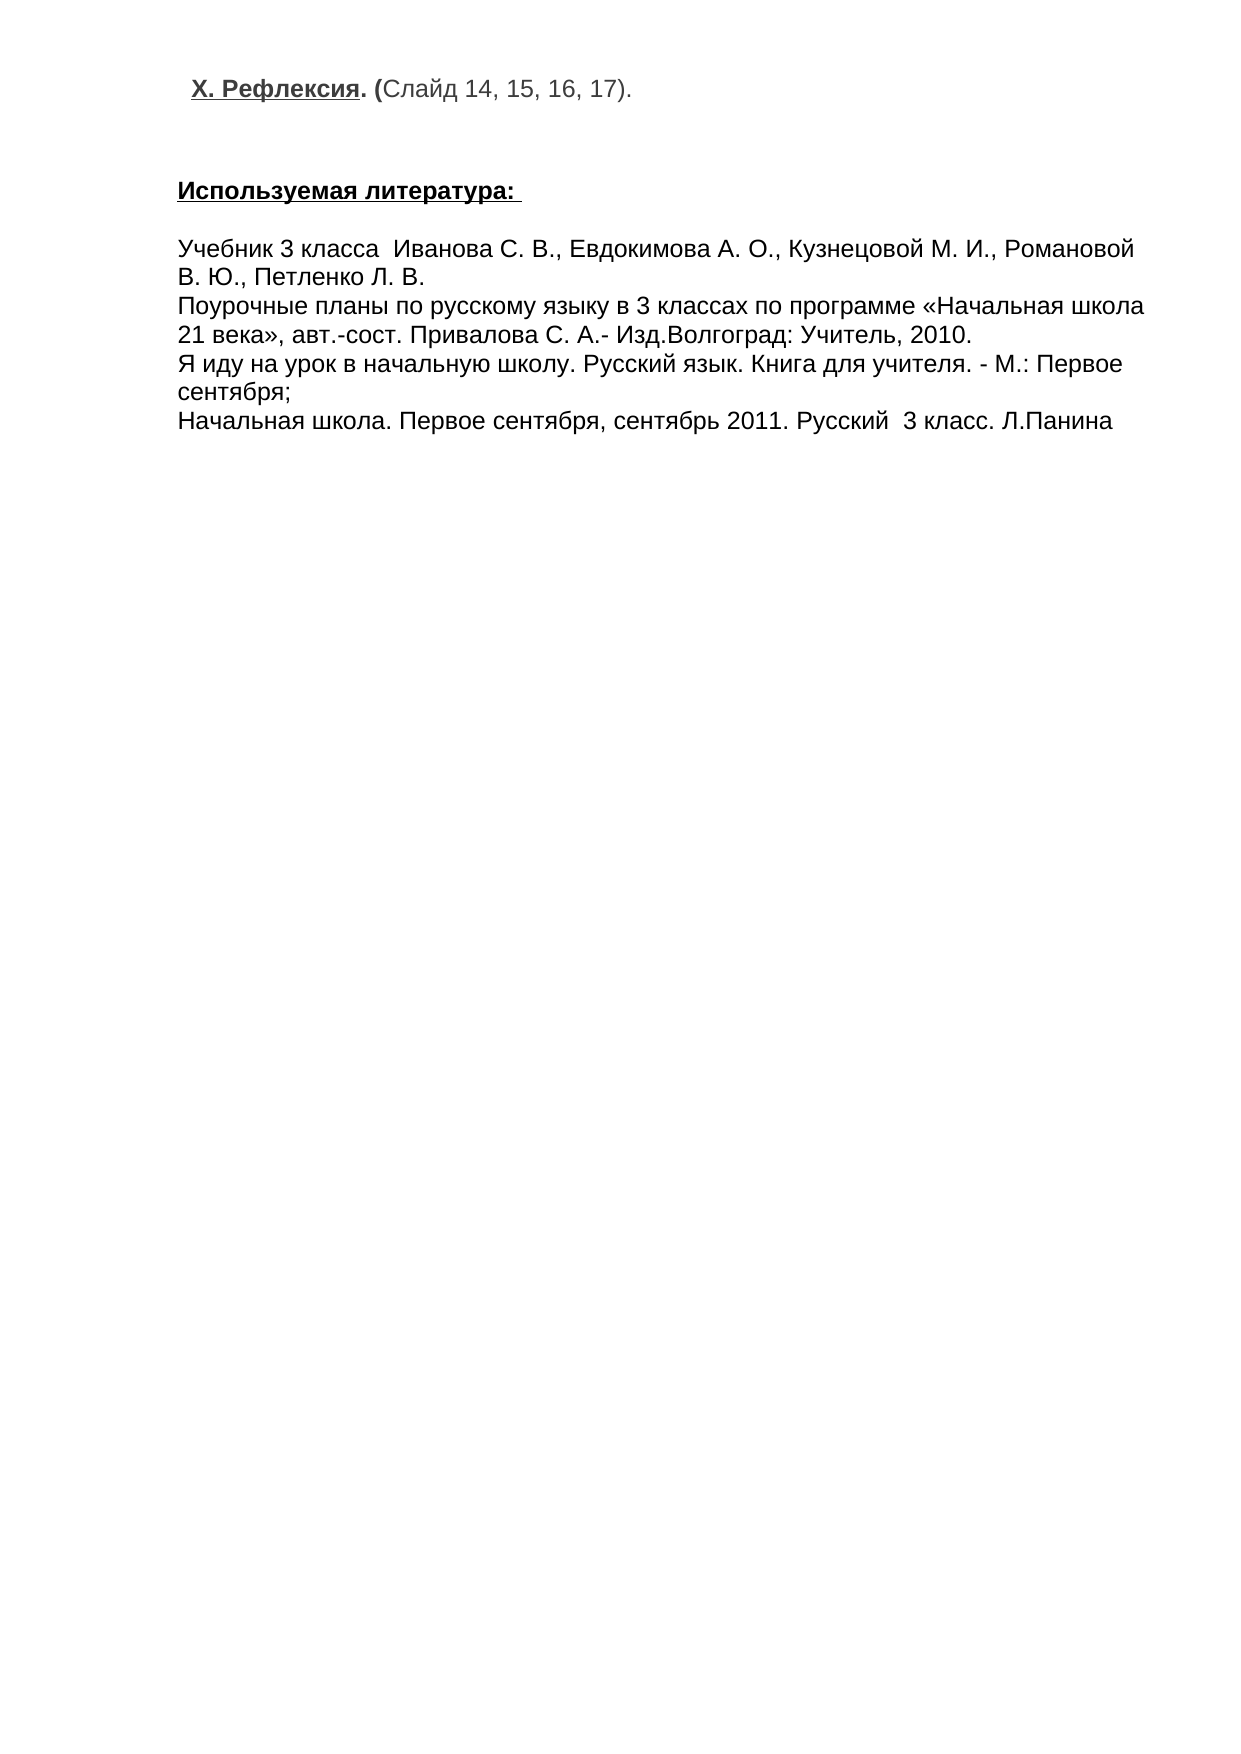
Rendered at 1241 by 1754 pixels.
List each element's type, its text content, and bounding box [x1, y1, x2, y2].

text Используемая литература: Учебник 3 класса Иванова С. В., Евдокимова А. О., Кузнецовой М. И., Романовой В. Ю., Петленко Л. В. [177, 176, 1152, 291]
text Поурочные планы по русскому языку в 3 классах по программе «Начальная школа 21 века», авт.-сост. Привалова С. А.- Изд.Волгоград: Учитель, 2010. Я иду на урок в начальную школу. Русский язык. Книга для учителя. - М.: Первое сентября; Начальная школа. Первое сентября, сентябрь 2011. Русский 3 класс. Л.Панина [177, 291, 1152, 435]
text X. Рефлексия. (Слайд 14, 15, 16, 17). [177, 74, 1152, 103]
